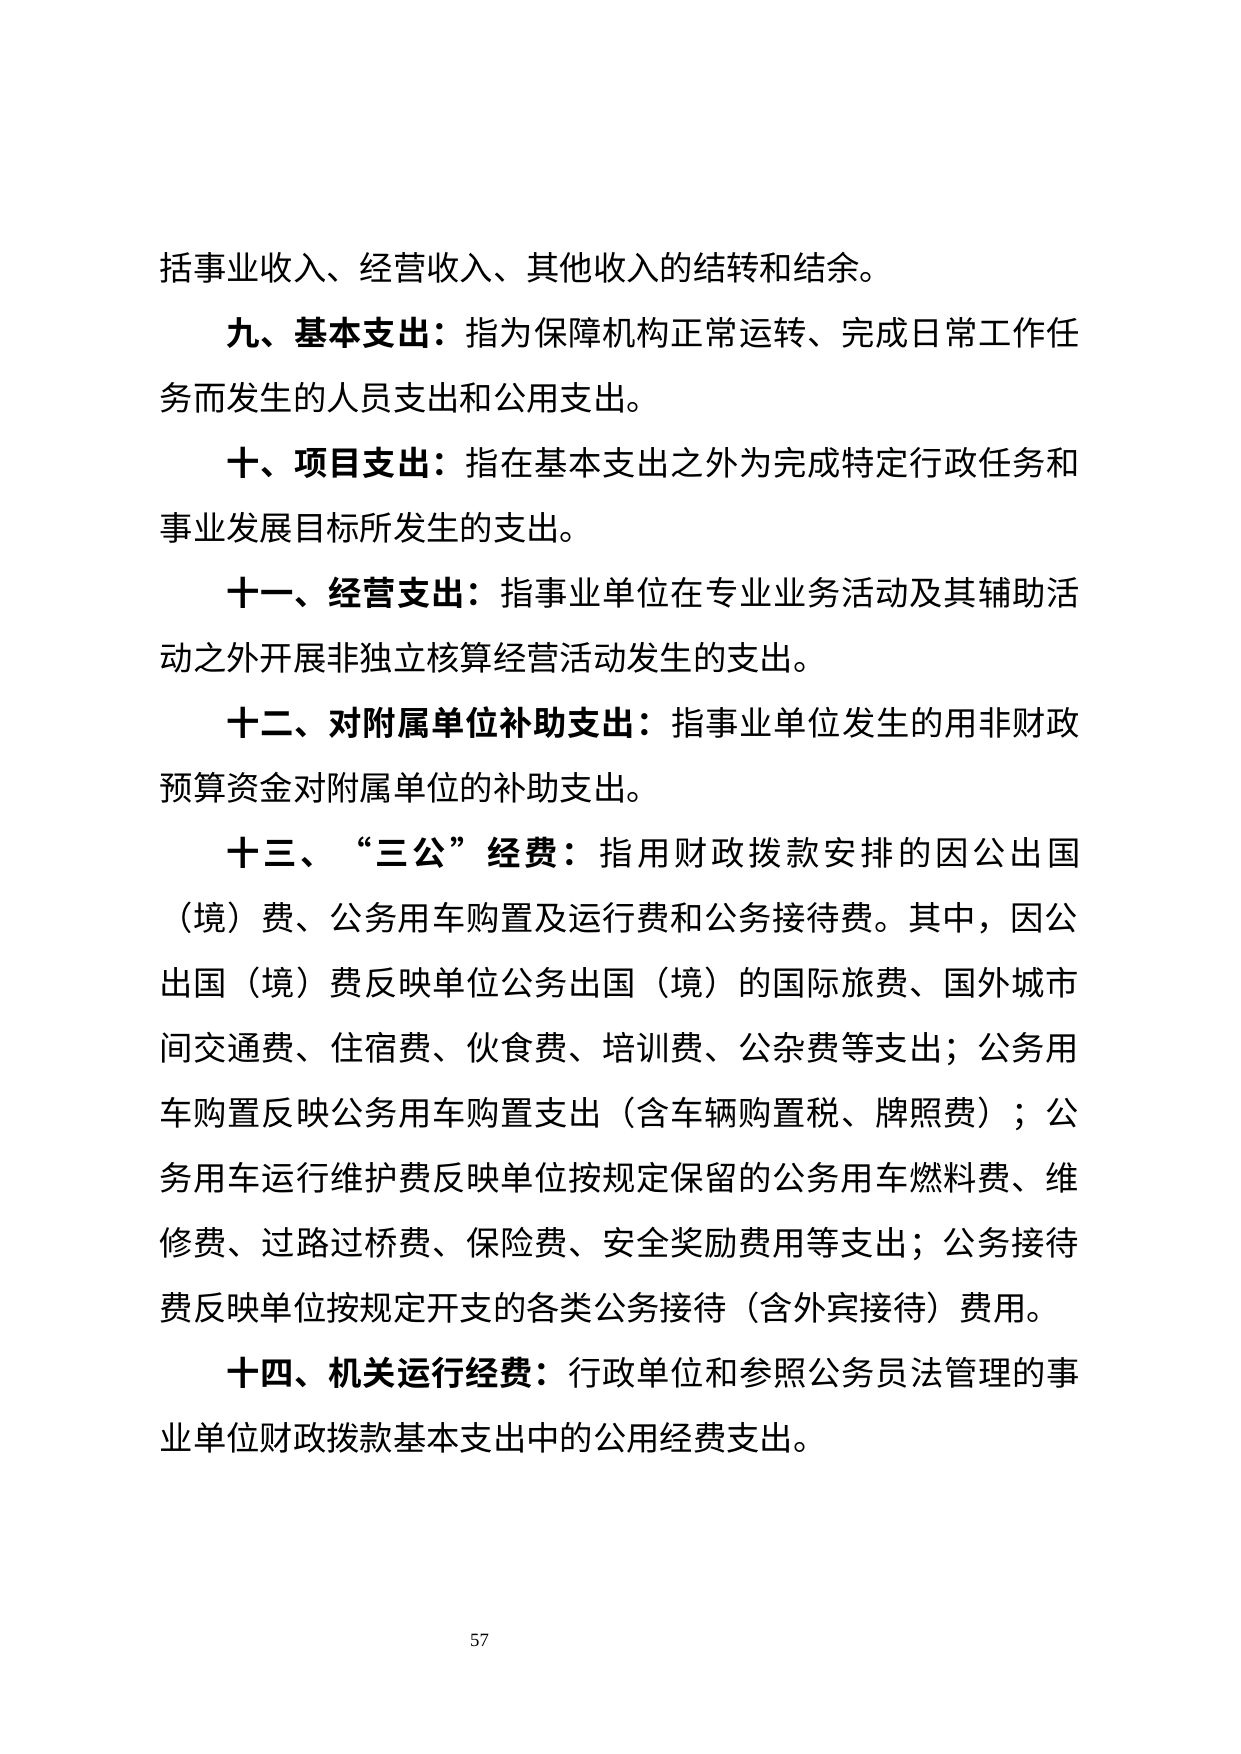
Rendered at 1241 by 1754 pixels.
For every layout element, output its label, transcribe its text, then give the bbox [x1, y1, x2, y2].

text 十、项目支出：指在基本支出之外为完成特定行政任务和事业发展目标所发生的支出。 [159, 428, 1081, 558]
text 十一、经营支出：指事业单位在专业业务活动及其辅助活动之外开展非独立核算经营活动发生的支出。 [159, 558, 1081, 688]
text 十四、机关运行经费：行政单位和参照公务员法管理的事业单位财政拨款基本支出中的公用经费支出。 [159, 1338, 1081, 1468]
text 十三、“三公”经费：指用财政拨款安排的因公出国（境）费、公务用车购置及运行费和公务接待费。其中，因公出国（境）费反映单位公务出国（境）的国际旅费、国外城市间交通费、住宿费、伙食费、培训费、公杂费等支出；公务用车购置反映公务用车购置支出（含车辆购置税、牌照费）；公务用车运行维护费反映单位按规定保留的公务用车燃料费、维修费、过路过桥费、保险费、安全奖励费用等支出；公务接待费反映单位按规定开支的各类公务接待（含外宾接待）费用。 [159, 818, 1081, 1338]
text 十二、对附属单位补助支出：指事业单位发生的用非财政预算资金对附属单位的补助支出。 [159, 688, 1081, 818]
text 九、基本支出：指为保障机构正常运转、完成日常工作任务而发生的人员支出和公用支出。 [159, 298, 1081, 428]
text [159, 233, 1081, 298]
